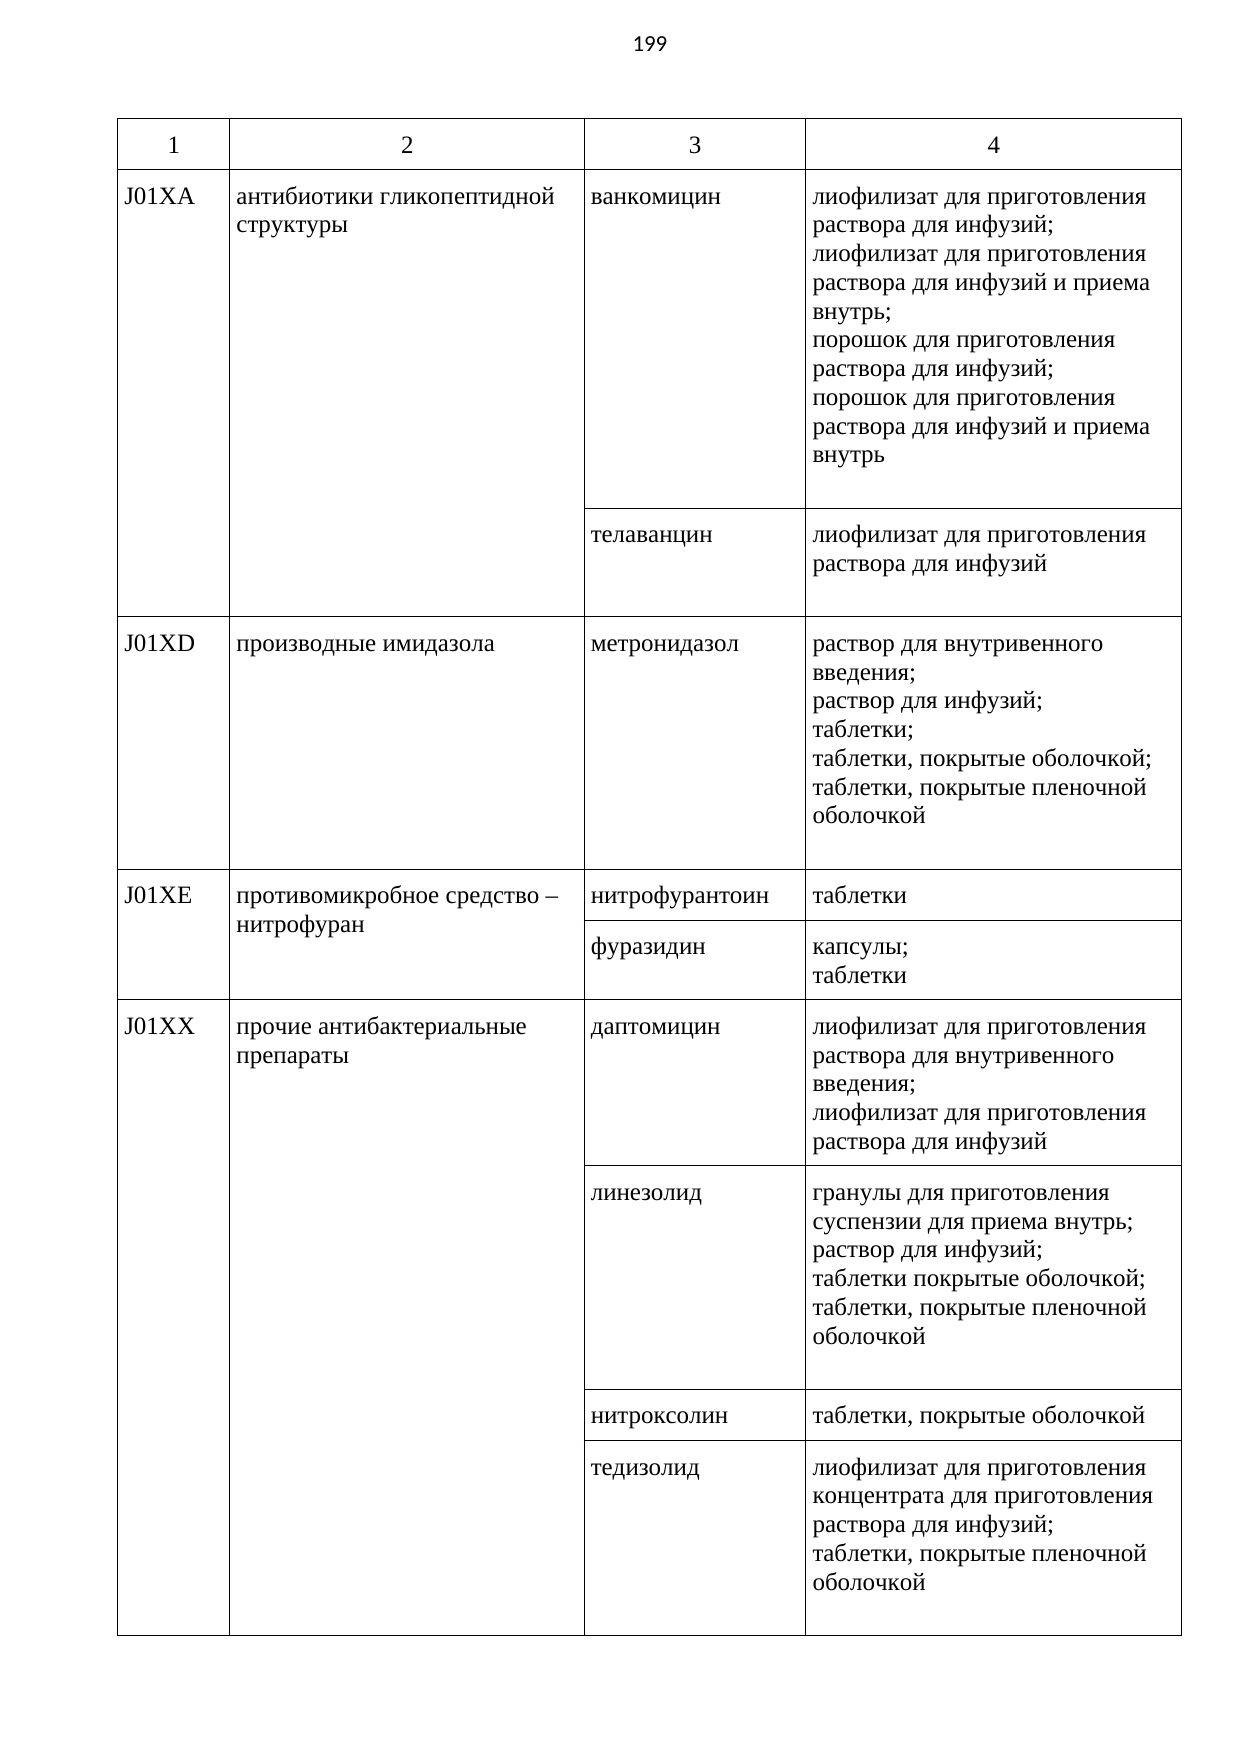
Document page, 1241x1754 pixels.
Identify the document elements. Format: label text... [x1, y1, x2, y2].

table_cell гранулы для приготовления суспензии для приема внутрь; раствор для инфузий; таблетки покрытые оболочкой; таблетки, покрытые пленочной оболочкой [806, 1166, 1181, 1389]
table_cell антибиотики гликопептидной структуры [230, 170, 584, 616]
table_cell таблетки [806, 870, 1181, 919]
table_cell тедизолид [585, 1441, 805, 1635]
table_cell капсулы; таблетки [806, 921, 1181, 999]
table_cell противомикробное средство – нитрофуран [230, 870, 584, 999]
table_cell J01XE [118, 870, 229, 999]
table_cell телаванцин [585, 509, 805, 616]
table_cell 2 [230, 119, 584, 169]
table_cell J01XA [118, 170, 229, 616]
table_cell фуразидин [585, 921, 805, 999]
table_cell лиофилизат для приготовления раствора для внутривенного введения; лиофилизат для приготовления раствора для инфузий [806, 1000, 1181, 1165]
table_cell таблетки, покрытые оболочкой [806, 1390, 1181, 1440]
table_cell нитроксолин [585, 1390, 805, 1440]
table_cell лиофилизат для приготовления концентрата для приготовления раствора для инфузий; таблетки, покрытые пленочной оболочкой [806, 1441, 1181, 1635]
table_cell 3 [585, 119, 805, 169]
table_cell даптомицин [585, 1000, 805, 1165]
table_cell раствор для внутривенного введения; раствор для инфузий; таблетки; таблетки, покрытые оболочкой; таблетки, покрытые пленочной оболочкой [806, 617, 1181, 868]
table_cell метронидазол [585, 617, 805, 868]
table_cell линезолид [585, 1166, 805, 1389]
table_cell 1 [118, 119, 229, 169]
table_cell производные имидазола [230, 617, 584, 868]
table_cell J01XD [118, 617, 229, 868]
table_cell J01XX [118, 1000, 229, 1635]
table_cell 4 [806, 119, 1181, 169]
table_cell прочие антибактериальные препараты [230, 1000, 584, 1635]
table_cell лиофилизат для приготовления раствора для инфузий; лиофилизат для приготовления раствора для инфузий и приема внутрь; порошок для приготовления раствора для инфузий; порошок для приготовления раствора для инфузий и приема внутрь [806, 170, 1181, 508]
table_cell ванкомицин [585, 170, 805, 508]
table_cell лиофилизат для приготовления раствора для инфузий [806, 509, 1181, 616]
table_cell нитрофурантоин [585, 870, 805, 919]
